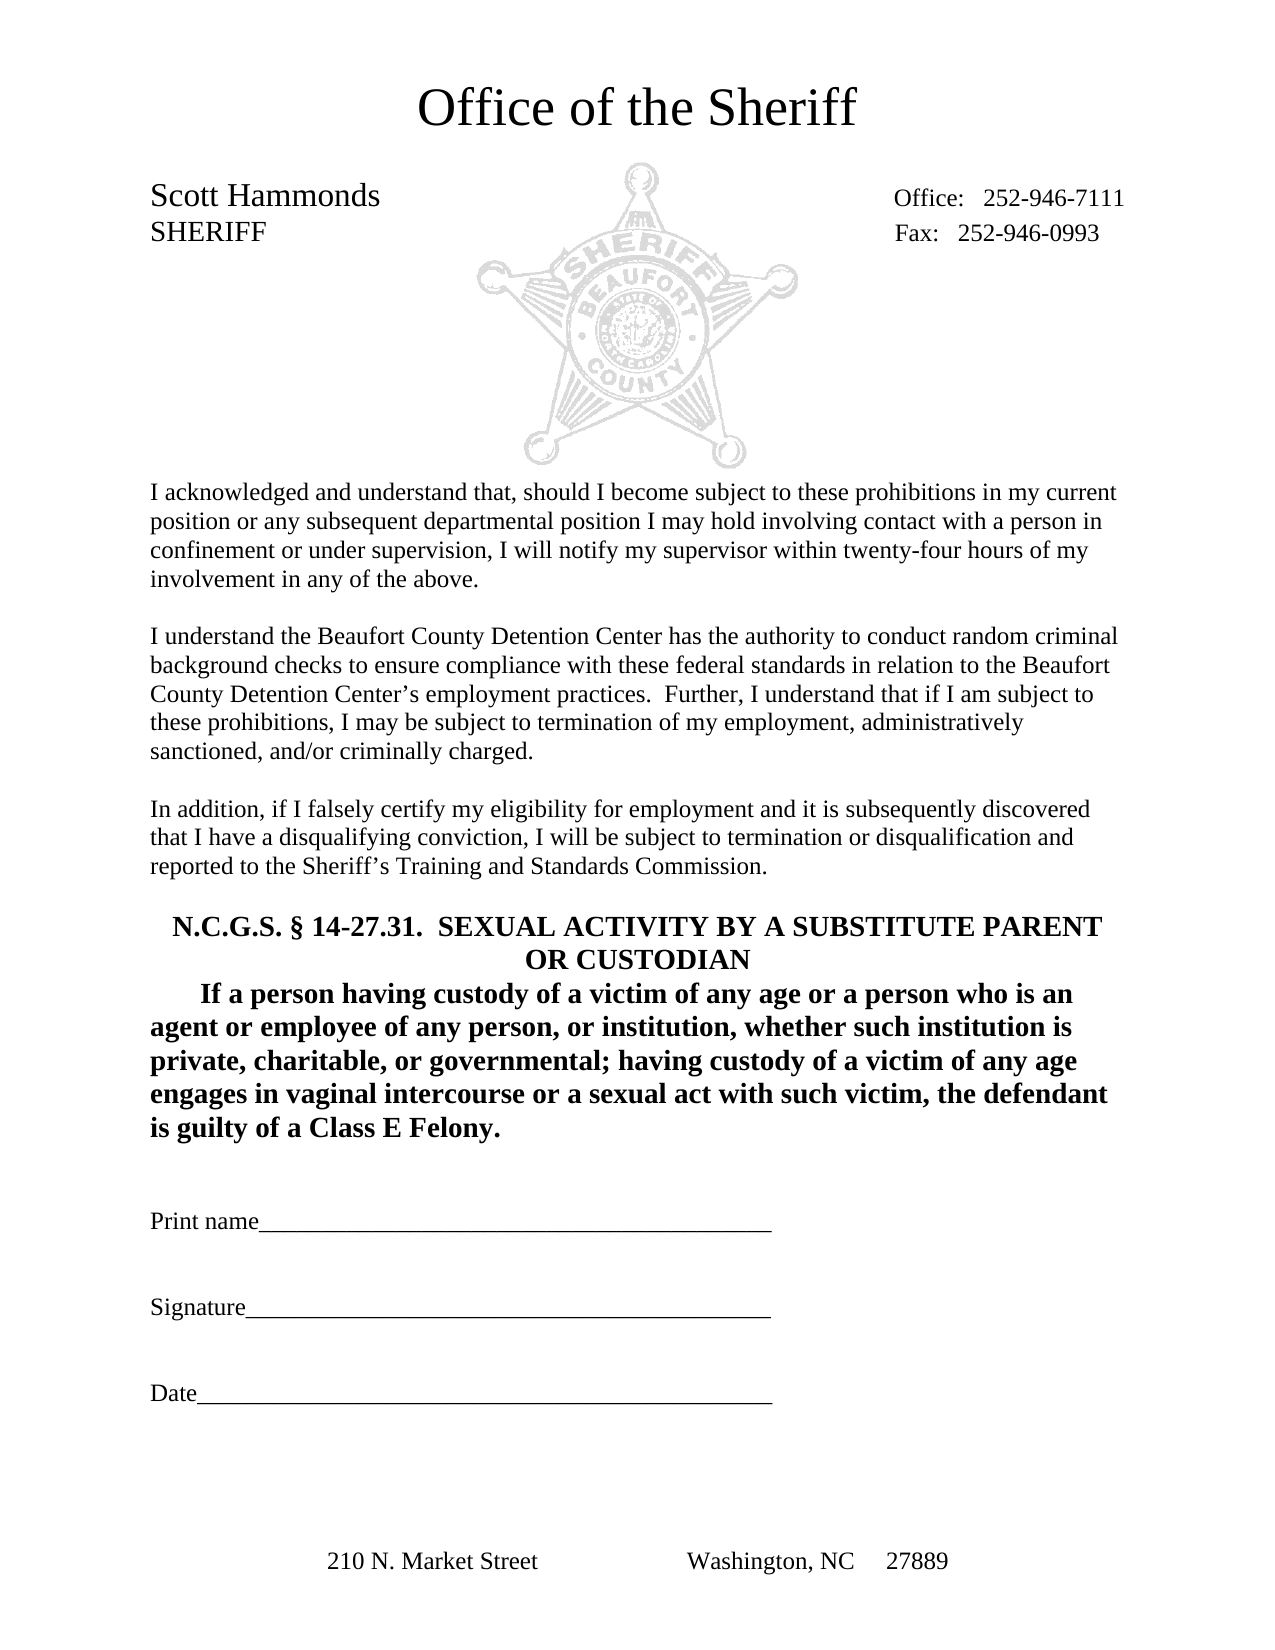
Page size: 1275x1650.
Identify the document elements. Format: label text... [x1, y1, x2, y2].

text N.C.G.S. § 14-27.31. SEXUAL ACTIVITY BY A SUBSTITUTE PARENT OR CUSTODIAN [150, 909, 1125, 976]
text I understand the Beaufort County Detention Center has the authority to conduct random criminal background checks to ensure compliance with these federal standards in relation to the Beaufort County Detention Center’s employment practices. Further, I understand that if I am subject to these prohibitions, I may be subject to termination of my employment, administratively sanctioned, and/or criminally charged. [150, 621, 1125, 765]
text Date______________________________________________ [150, 1378, 1125, 1407]
text If a person having custody of a victim of any age or a person who is an agent or employee of any person, or institution, whether such institution is private, charitable, or governmental; having custody of a victim of any age engages in vaginal intercourse or a sexual act with such victim, the defendant is guilty of a Class E Felony. [150, 976, 1125, 1143]
text In addition, if I falsely certify my eligibility for employment and it is subsequently discovered that I have a disqualifying conviction, I will be subject to termination or disqualification and reported to the Sheriff’s Training and Standards Commission. [150, 794, 1125, 880]
text Signature__________________________________________ [150, 1292, 1125, 1321]
text Print name_________________________________________ [150, 1206, 1125, 1234]
text I acknowledged and understand that, should I become subject to these prohibitions in my current position or any subsequent departmental position I may hold involving contact with a person in confinement or under supervision, I will notify my supervisor within twenty-four hours of my involvement in any of the above. [150, 477, 1125, 592]
